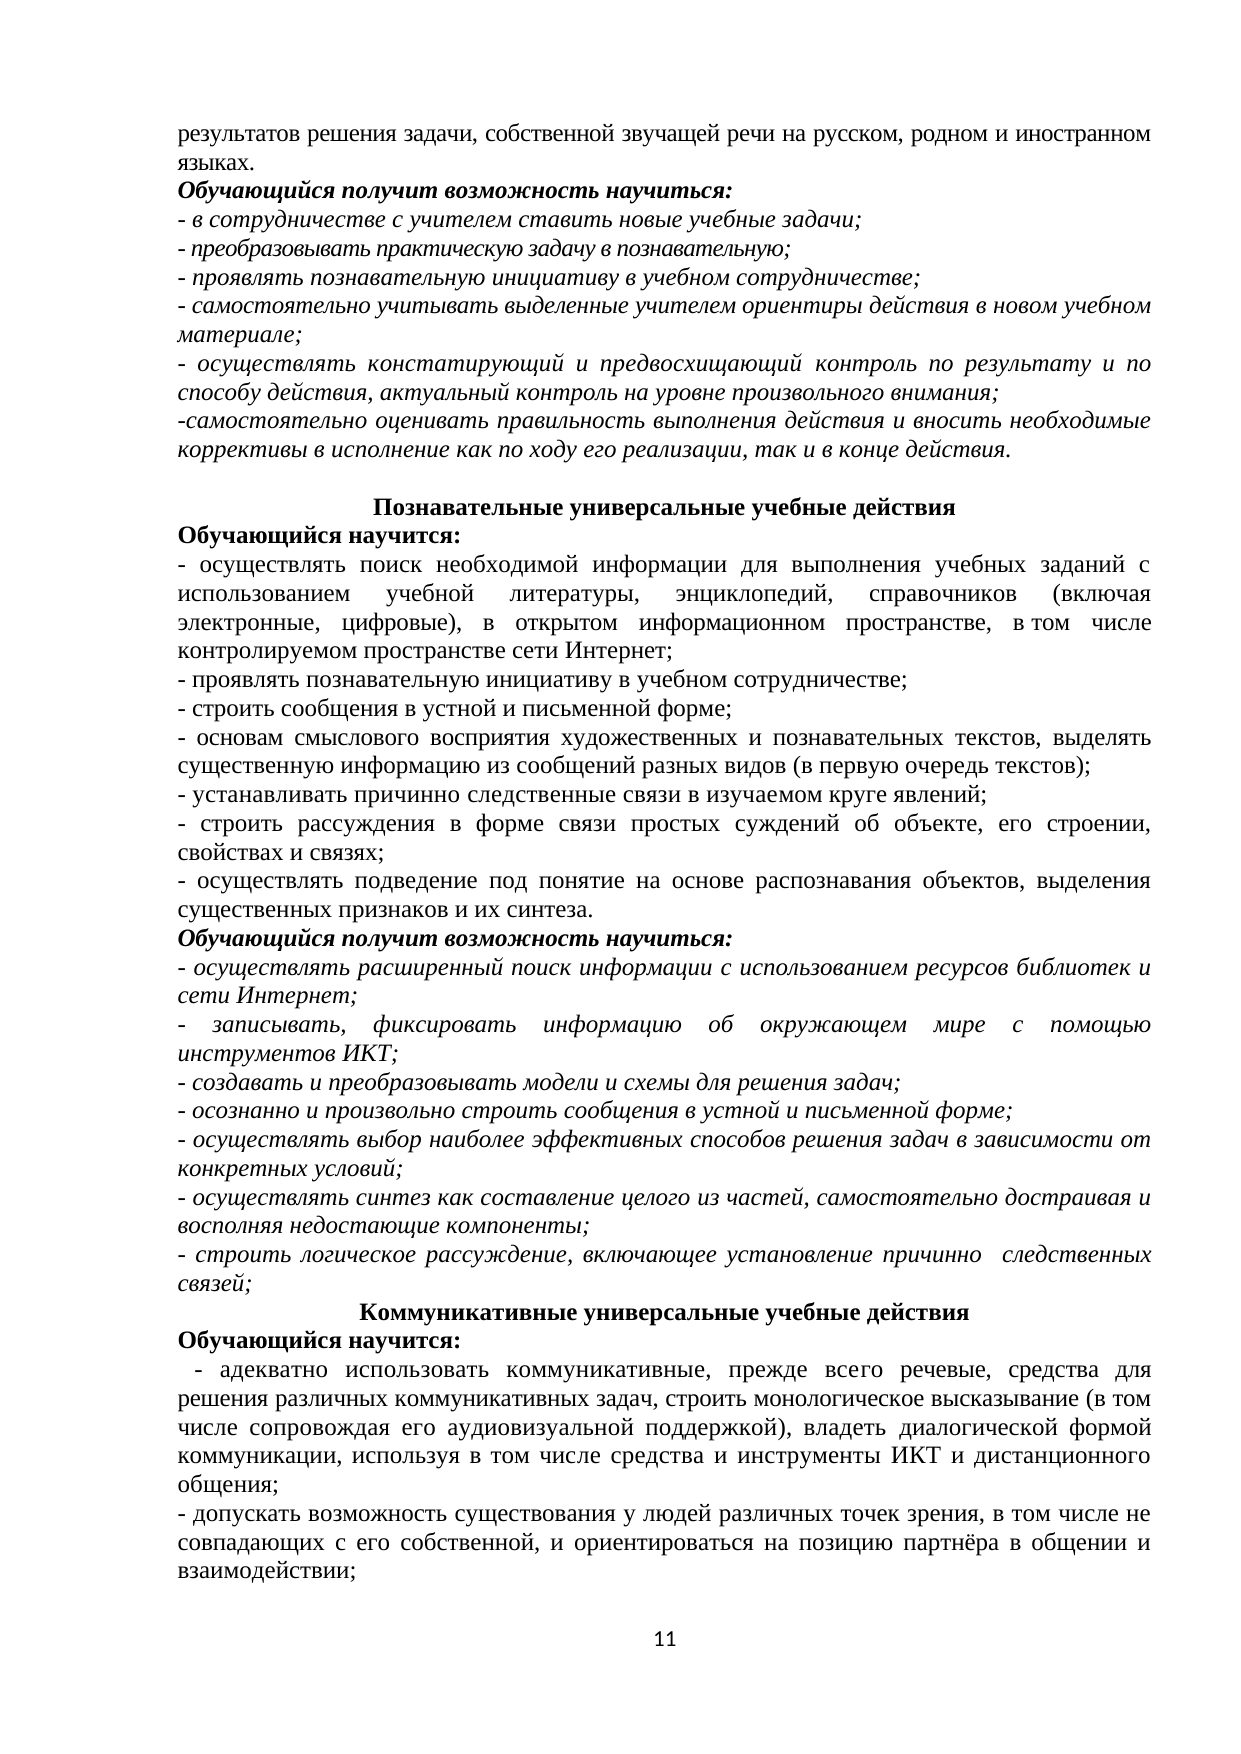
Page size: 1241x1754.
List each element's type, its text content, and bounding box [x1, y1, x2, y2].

text - осуществлять выбор наиболее эффективных способов решения задач в зависимости от конкретных условий; [177, 1124, 1152, 1182]
text - строить сообщения в устной и письменной форме; [177, 693, 1152, 722]
text - преобразовывать практическую задачу в познавательную; [177, 233, 1152, 262]
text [177, 118, 1152, 176]
text - осознанно и произвольно строить сообщения в устной и письменной форме; [177, 1096, 1152, 1124]
text Обучающийся получит возможность научиться: [177, 923, 1152, 952]
text - устанавливать причинно­ следственные связи в изучаемом круге явлений; [177, 779, 1152, 808]
text - допускать возможность существования у людей различных точек зрения, в том числе не совпадающих с его собственной, и ориентироваться на позицию партнёра в общении и взаимодействии; [177, 1498, 1152, 1584]
text - осуществлять расширенный поиск информации с использованием ресурсов библиотек и сети Интернет; [177, 952, 1152, 1009]
text - адекватно использовать коммуникативные, прежде всего речевые, средства для решения различных коммуникативных задач, строить монологическое высказывание (в том числе сопровождая его аудиовизуальной поддержкой), владеть диалогической формой коммуникации, используя в том числе средства и инструменты ИКТ и дистанционного общения; [177, 1354, 1152, 1498]
text Обучающийся научится: [177, 521, 1152, 549]
text - проявлять познавательную инициативу в учебном сотрудничестве; [177, 262, 1152, 291]
text - самостоятельно учитывать выделенные учителем ориентиры действия в новом учебном материале; [177, 291, 1152, 348]
text Обучающийся получит возможность научиться: [177, 176, 1152, 204]
text - проявлять познавательную инициативу в учебном сотрудничестве; [177, 664, 1152, 693]
text Обучающийся научится: [177, 1326, 1152, 1354]
text - основам смыслового восприятия художественных и познавательных текстов, выделять существенную информацию из сообщений разных видов (в первую очередь текстов); [177, 722, 1152, 779]
text - осуществлять подведение под понятие на основе распознавания объектов, выделения существенных признаков и их синтеза. [177, 866, 1152, 923]
text - осуществлять синтез как составление целого из частей, самостоятельно достраивая и восполняя недостающие компоненты; [177, 1182, 1152, 1239]
text -самостоятельно оценивать правильность выполнения действия и вносить необходимые коррективы в исполнение как по ходу его реализации, так и в конце действия. [177, 406, 1152, 463]
text - строить логическое рассуждение, включающее установление причинно ­ следственных связей; [177, 1239, 1152, 1297]
text - в сотрудничестве с учителем ставить новые учебные задачи; [177, 204, 1152, 233]
text Познавательные универсальные учебные действия [177, 492, 1152, 521]
text - создавать и преобразовывать модели и схемы для решения задач; [177, 1067, 1152, 1096]
text - записывать, фиксировать информацию об окружающем мире с помощью инструментов ИКТ; [177, 1009, 1152, 1067]
text Коммуникативные универсальные учебные действия [177, 1297, 1152, 1326]
text - осуществлять констатирующий и предвосхищающий контроль по результату и по способу действия, актуальный контроль на уровне произвольного внимания; [177, 348, 1152, 406]
text - строить рассуждения в форме связи простых суждений об объекте, его строении, свойствах и связях; [177, 808, 1152, 866]
text - осуществлять поиск необходимой информации для выполнения учебных заданий с использованием учебной литературы, энциклопедий, справочников (включая электронные, цифровые), в открытом информационном пространстве, в том числе контролируемом пространстве сети Интернет; [177, 549, 1152, 664]
